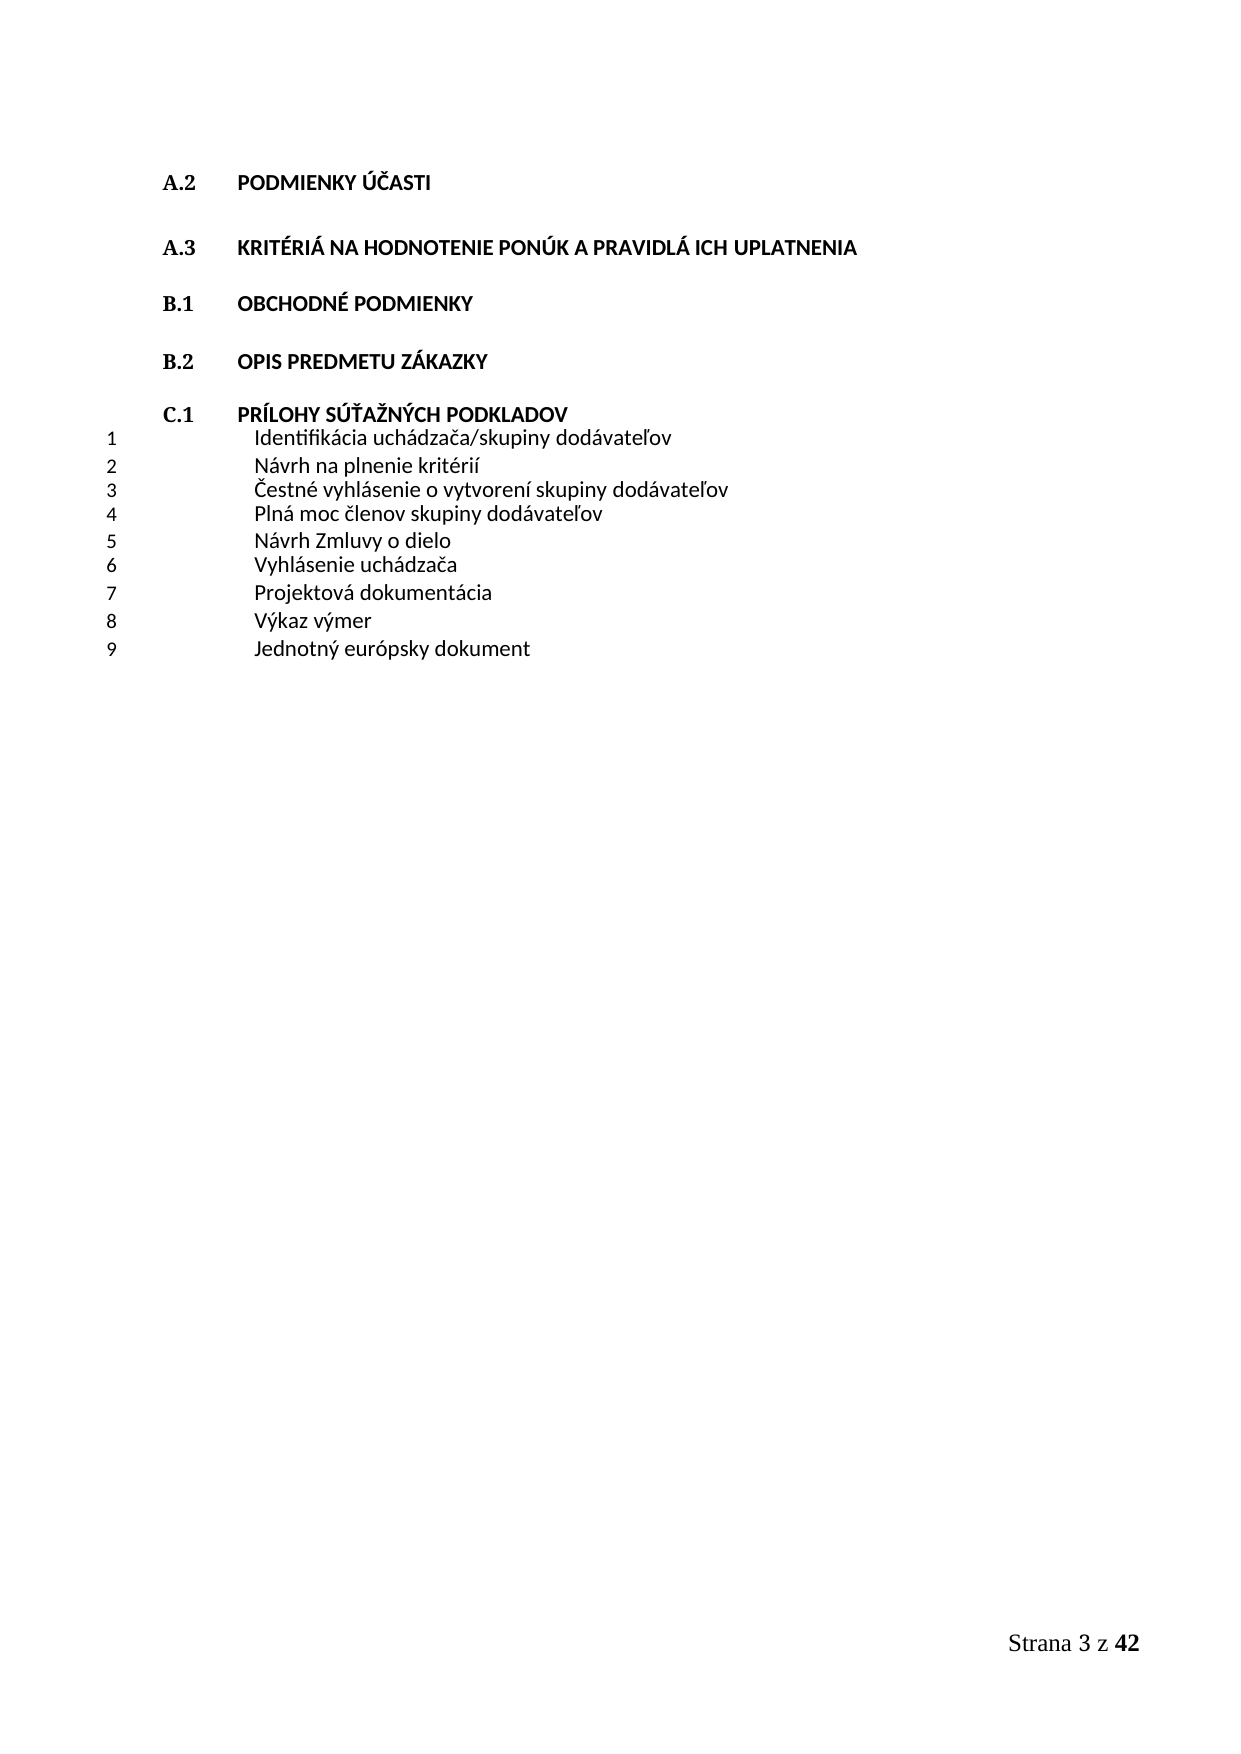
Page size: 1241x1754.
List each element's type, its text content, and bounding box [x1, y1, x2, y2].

list Identifikácia uchádzača/skupiny dodávateľov [106, 427, 1167, 451]
list PRÍLOHY SÚŤAŽNÝCH PODKLADOV [162, 403, 1167, 427]
list Návrh Zmluvy o dielo [106, 526, 1167, 554]
list Vyhlásenie uchádzača [106, 554, 1167, 578]
list Výkaz výmer [106, 606, 1167, 634]
list Návrh na plnenie kritérií [106, 451, 1167, 479]
list OPIS PREDMETU ZÁKAZKY [162, 347, 1167, 375]
list Projektová dokumentácia [106, 578, 1167, 606]
list Čestné vyhlásenie o vytvorení skupiny dodávateľov [106, 479, 1167, 502]
list PODMIENKY ÚČASTI [162, 168, 1167, 196]
list KRITÉRIÁ NA HODNOTENIE PONÚK A PRAVIDLÁ ICH UPLATNENIA [162, 233, 1167, 261]
list Plná moc členov skupiny dodávateľov [106, 502, 1167, 526]
list OBCHODNÉ PODMIENKY [162, 289, 1167, 318]
list Jednotný európsky dokument [106, 634, 1167, 662]
